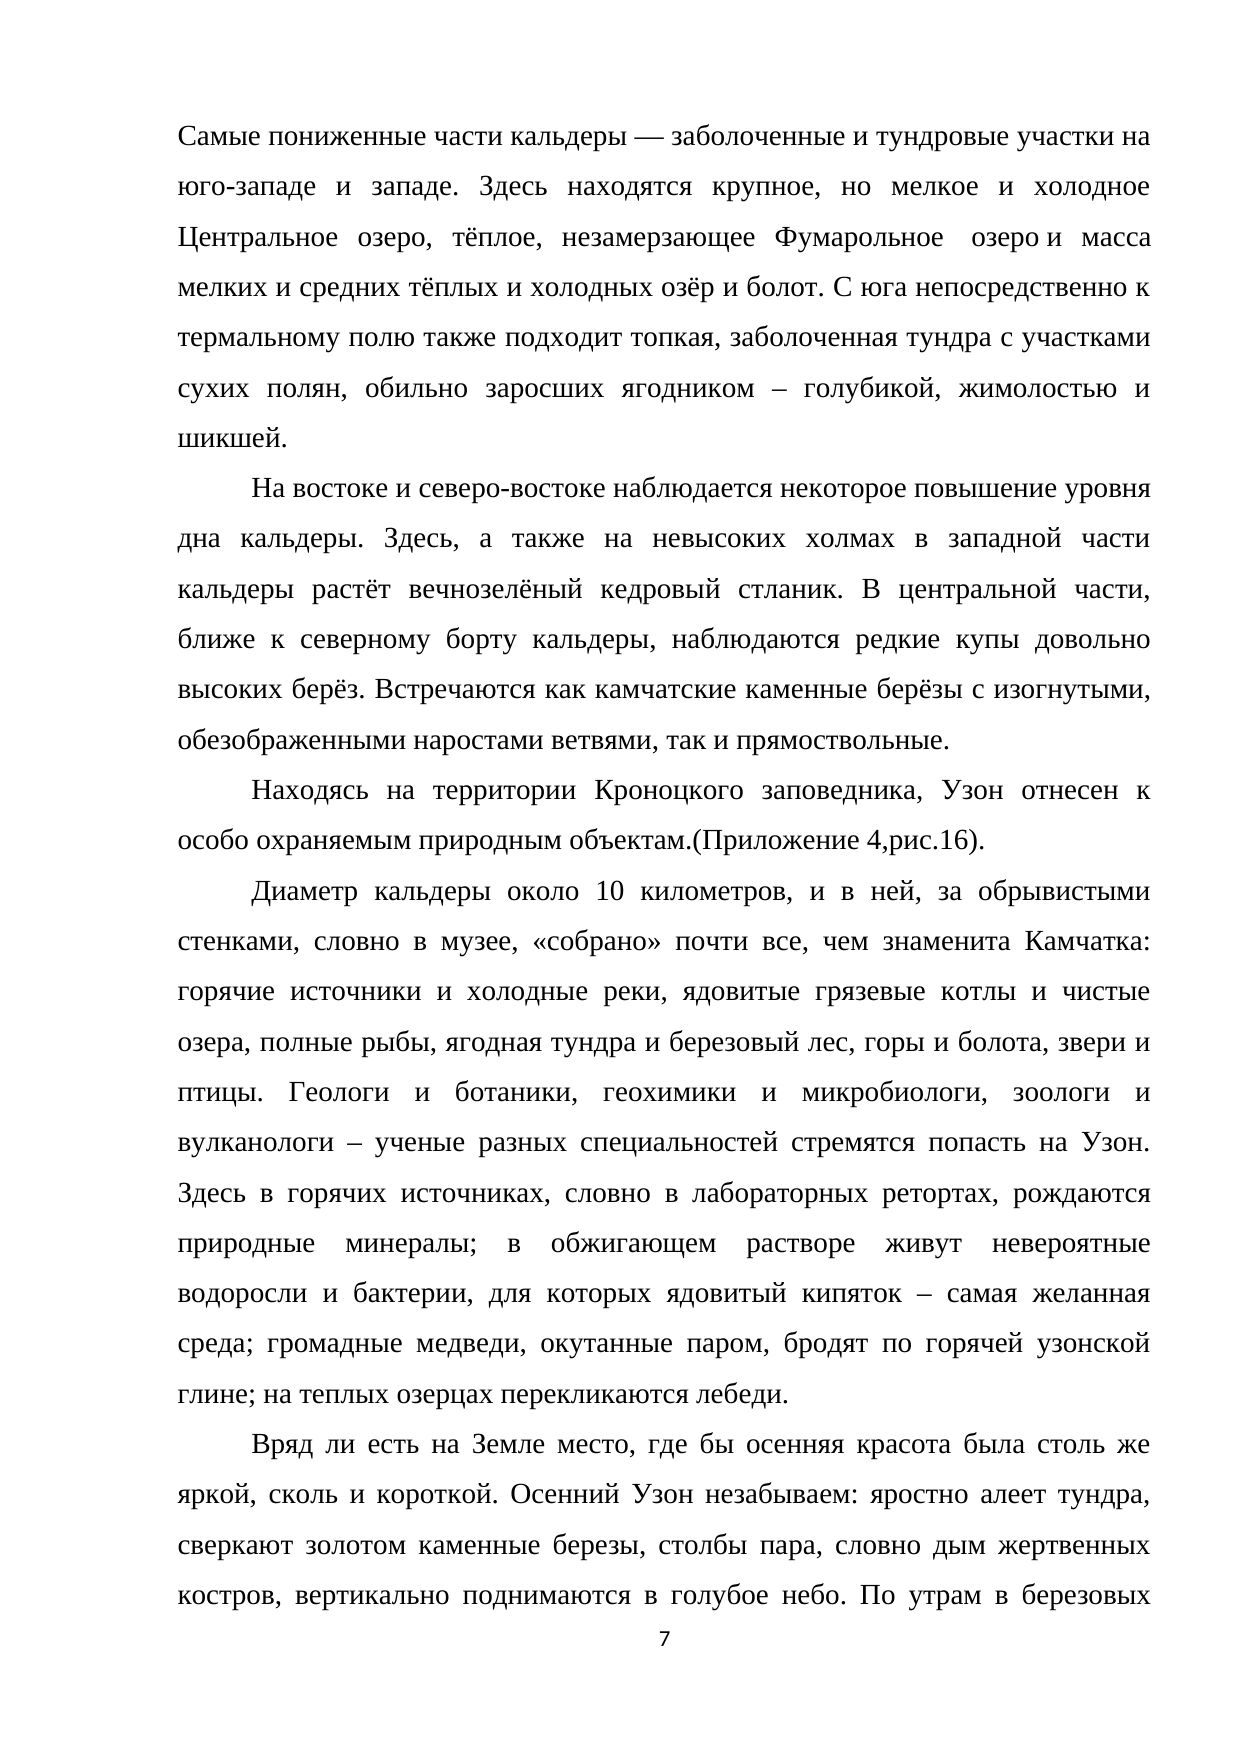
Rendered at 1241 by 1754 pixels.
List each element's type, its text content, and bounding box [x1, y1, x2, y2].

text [177, 1426, 1152, 1611]
text Диаметр кальдеры около 10 километров, и в ней, за обрывистыми стенками, словно в музее, «собрано» почти все, чем знаменита Камчатка: горячие источники и холодные реки, ядовитые грязевые котлы и чистые озера, полные рыбы, ягодная тундра и березовый лес, горы и болота, звери и птицы. Геологи и ботаники, геохимики и микробиологи, зоологи и вулканологи – ученые разных специальностей стремятся попасть на Узон. Здесь в горячих источниках, словно в лабораторных ретортах, рождаются природные минералы; в обжигающем растворе живут невероятные водоросли и бактерии, для которых ядовитый кипяток – самая желанная среда; громадные медведи, окутанные паром, бродят по горячей узонской глине; на теплых озерцах перекликаются лебеди. [177, 873, 1152, 1409]
text На востоке и северо-востоке наблюдается некоторое повышение уровня дна кальдеры. Здесь, а также на невысоких холмах в западной части кальдеры растёт вечнозелёный кедровый стланик. В центральной части, ближе к северному борту кальдеры, наблюдаются редкие купы довольно высоких берёз. Встречаются как камчатские каменные берёзы с изогнутыми, обезображенными наростами ветвями, так и прямоствольные. [177, 470, 1152, 755]
text Находясь на территории Кроноцкого заповедника, Узон отнесен к особо охраняемым природным объектам.(Приложение 4,рис.16). [177, 772, 1152, 856]
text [177, 118, 1152, 453]
